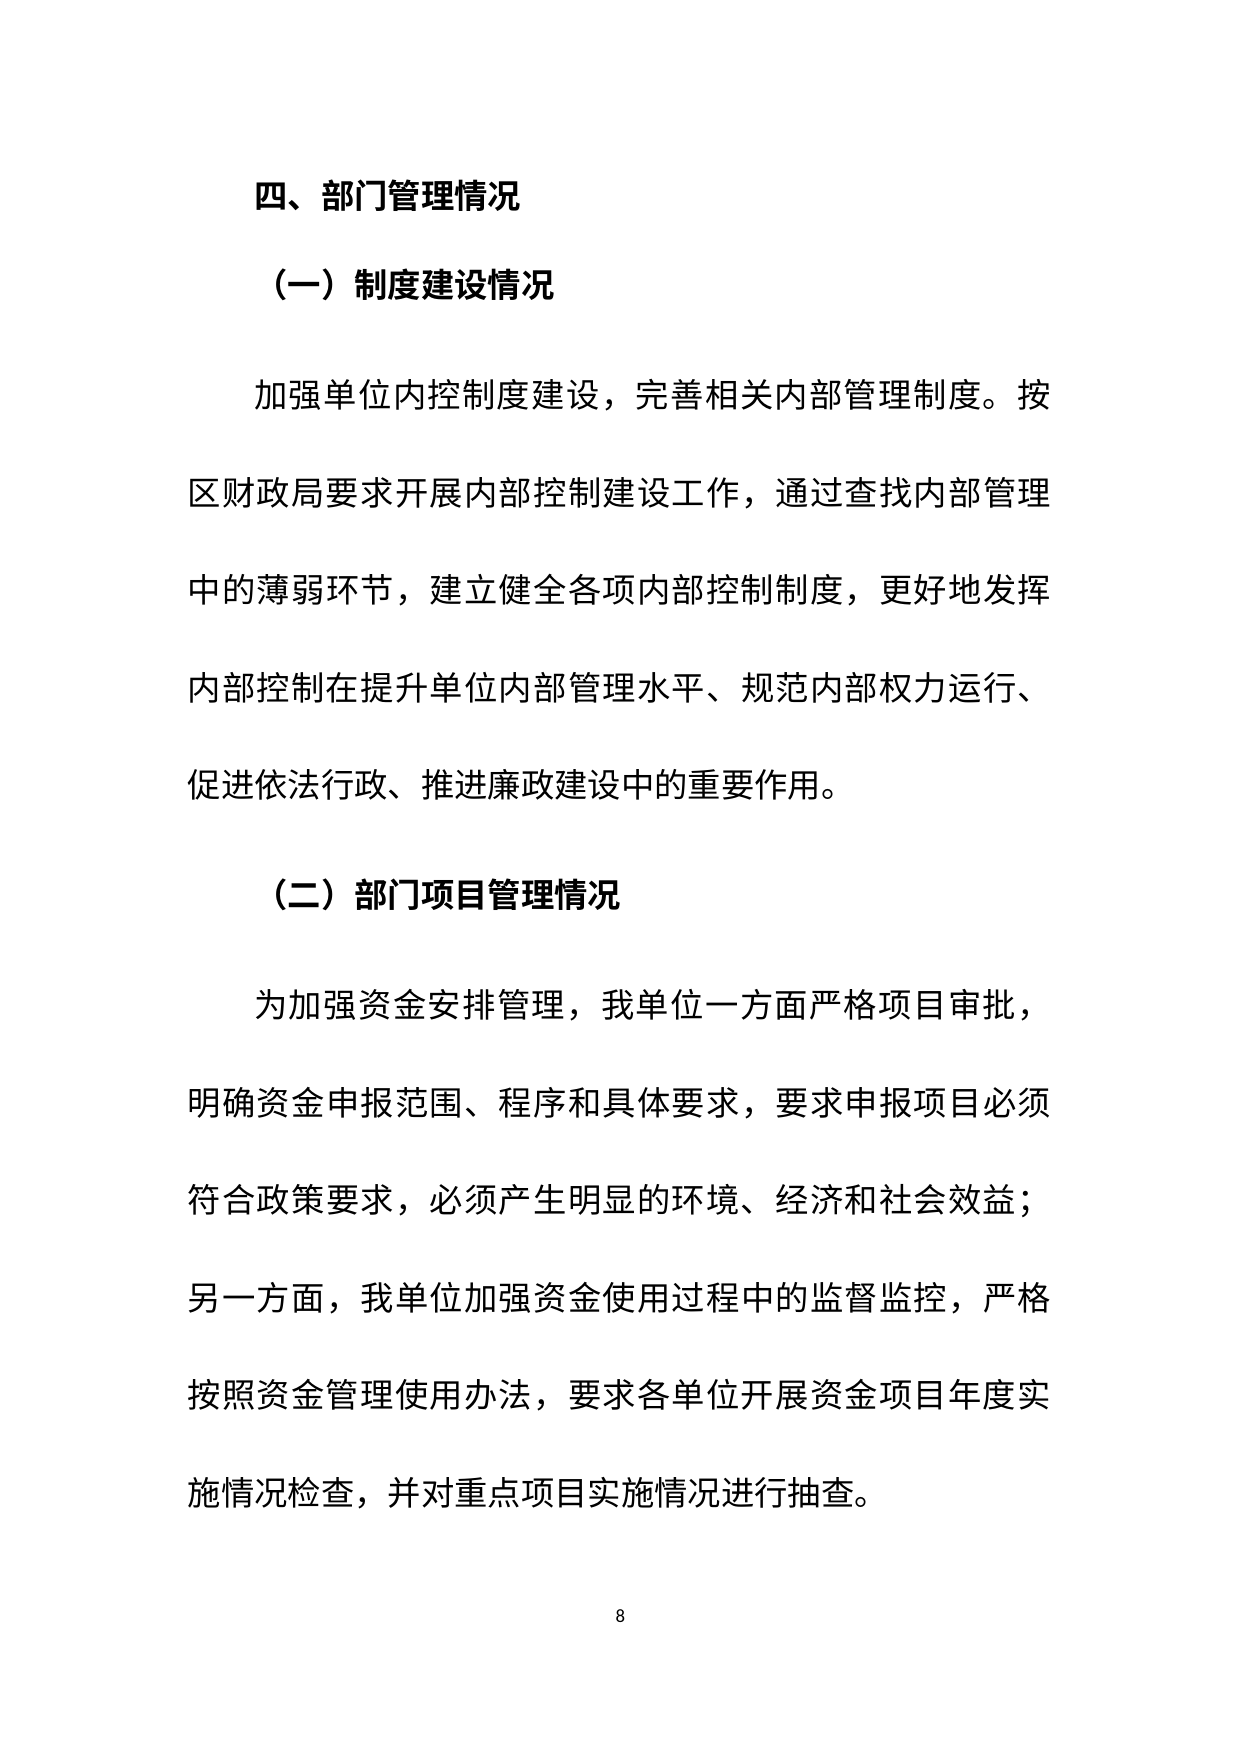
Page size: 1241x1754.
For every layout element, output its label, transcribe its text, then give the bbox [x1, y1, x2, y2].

text 四、部门管理情况 [187, 162, 1053, 227]
text 加强单位内控制度建设，完善相关内部管理制度。按区财政局要求开展内部控制建设工作，通过查找内部管理中的薄弱环节，建立健全各项内部控制制度，更好地发挥内部控制在提升单位内部管理水平、规范内部权力运行、促进依法行政、推进廉政建设中的重要作用。 [187, 361, 1053, 816]
text 为加强资金安排管理，我单位一方面严格项目审批，明确资金申报范围、程序和具体要求，要求申报项目必须符合政策要求，必须产生明显的环境、经济和社会效益；另一方面，我单位加强资金使用过程中的监督监控，严格按照资金管理使用办法，要求各单位开展资金项目年度实施情况检查，并对重点项目实施情况进行抽查。 [187, 971, 1053, 1523]
text （一）制度建设情况 [187, 251, 1053, 316]
text （二）部门项目管理情况 [187, 861, 1053, 926]
